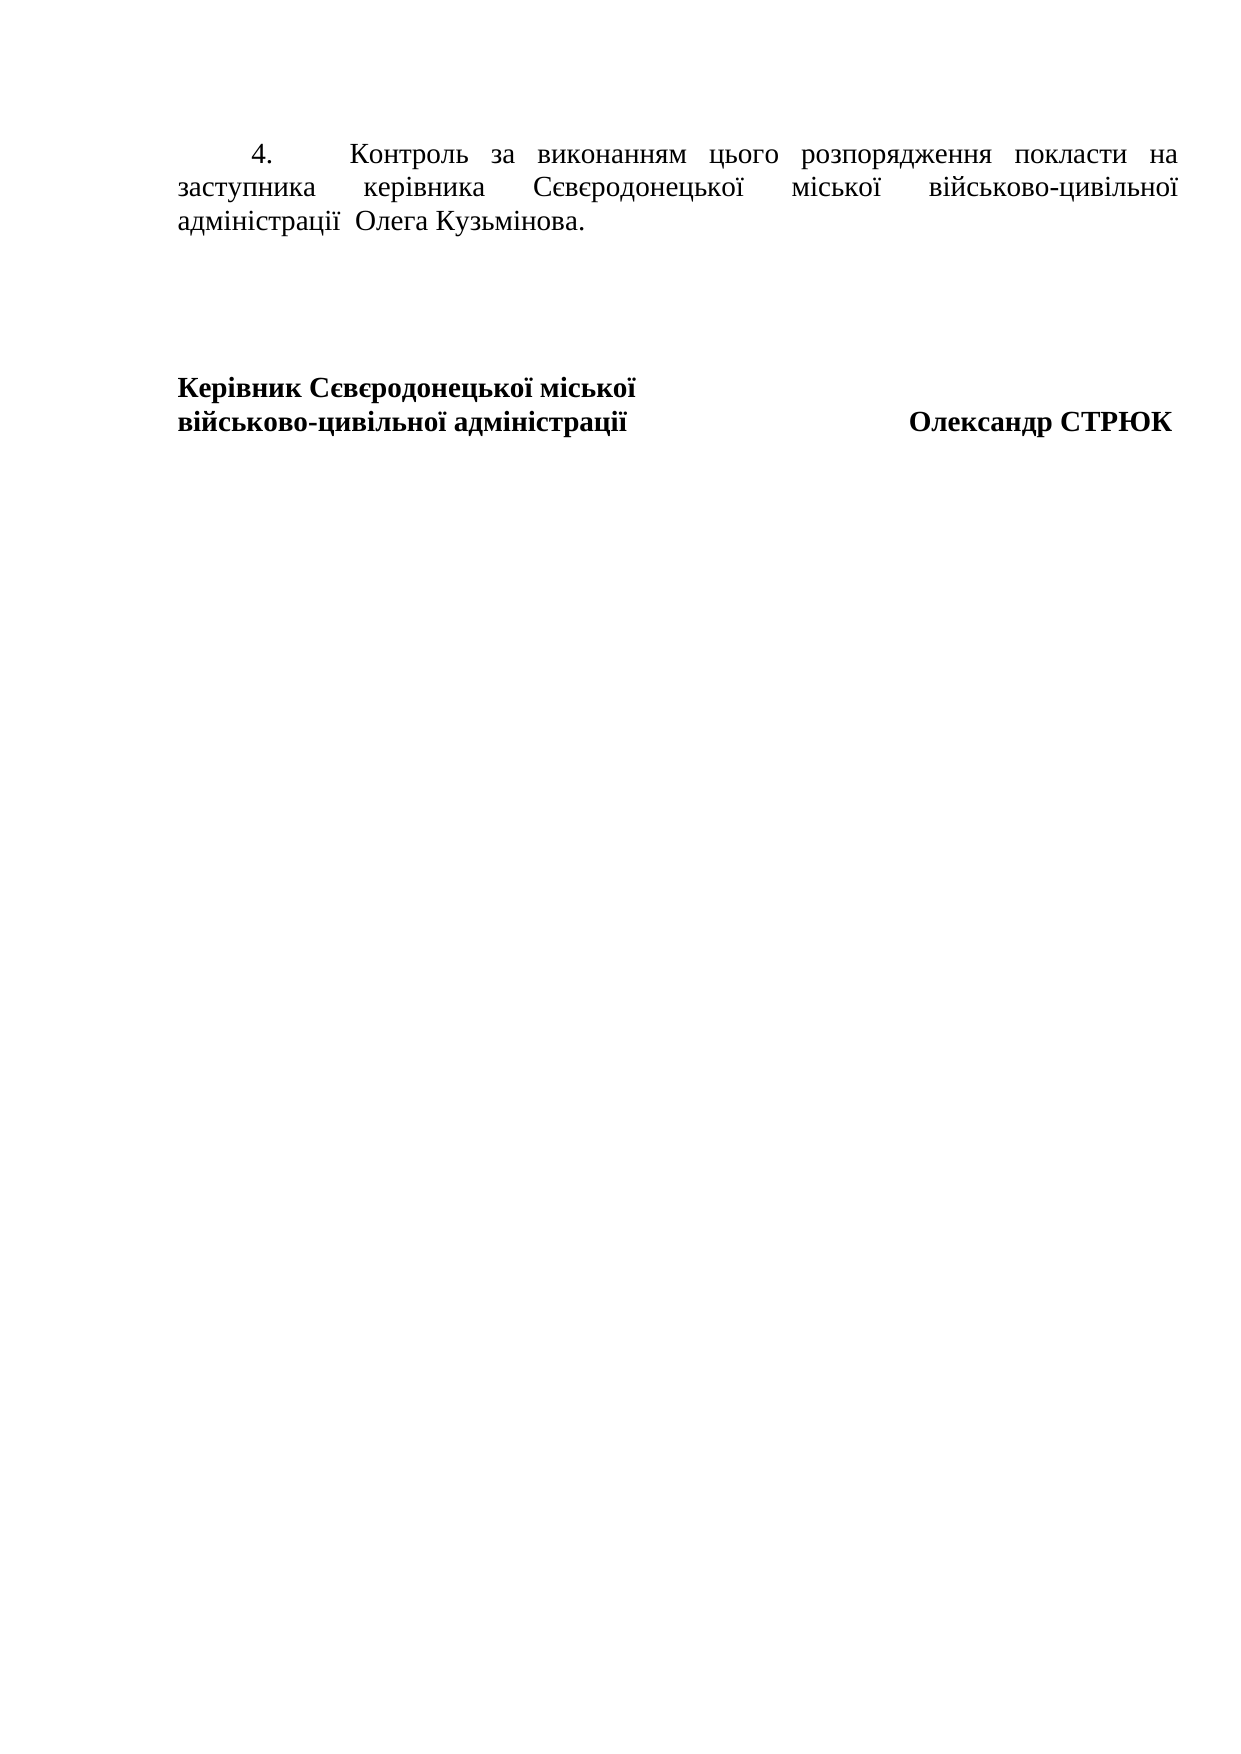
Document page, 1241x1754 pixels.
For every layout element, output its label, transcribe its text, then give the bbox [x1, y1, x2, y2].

text Керівник Сєвєродонецької міської [177, 371, 1181, 404]
list Контроль за виконанням цього розпорядження покласти на заступника керівника Сєвєродонецької міської військово-цивільної адміністрації Олега Кузьмінова. [177, 136, 1179, 236]
text військово-цивільної адміністрації Олександр СТРЮК [177, 404, 1181, 438]
